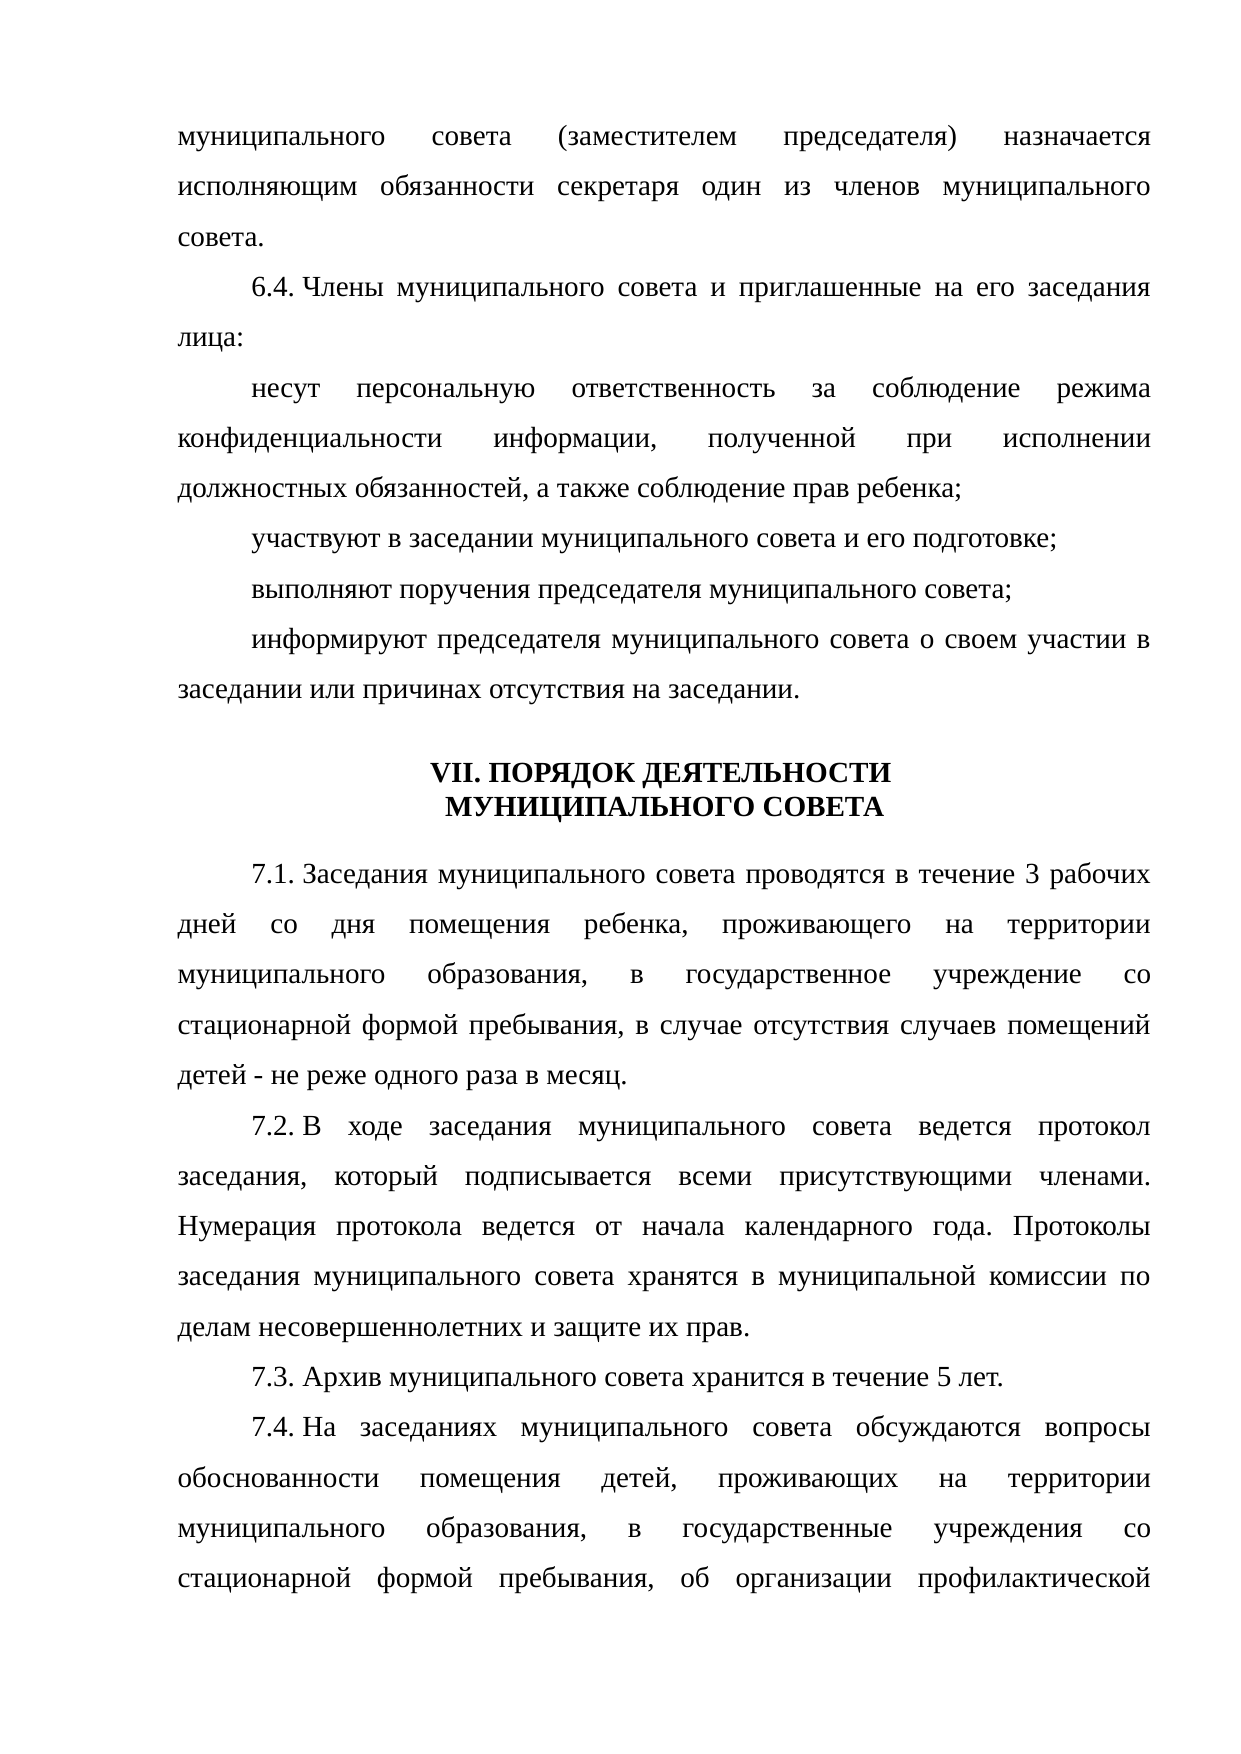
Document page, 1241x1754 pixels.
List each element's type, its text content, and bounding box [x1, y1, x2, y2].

text 6.4..Члены муниципального совета и приглашенные на его заседания лица: [177, 269, 1152, 353]
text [177, 118, 1152, 252]
text 7.3. Архив муниципального совета хранится в течение 5 лет. [177, 1359, 1152, 1393]
text несут персональную ответственность за соблюдение режима конфиденциальности информации, полученной при исполнении должностных обязанностей, а также соблюдение прав ребенка; [177, 370, 1152, 504]
text 7.1..Заседания муниципального совета проводятся в течение 3 рабочих дней со дня помещения ребенка, проживающего на территории муниципального образования, в государственное учреждение со стационарной формой пребывания, в случае отсутствия случаев помещений детей - не реже одного раза в месяц. [177, 856, 1152, 1091]
text выполняют поручения председателя муниципального совета; [177, 571, 1152, 604]
text участвуют в заседании муниципального совета и его подготовке; [177, 521, 1152, 554]
text 7.2..В ходе заседания муниципального совета ведется протокол заседания, который подписывается всеми присутствующими членами. Нумерация протокола ведется от начала календарного года. Протоколы заседания муниципального совета хранятся в муниципальной комиссии по делам несовершеннолетних и защите их прав. [177, 1108, 1152, 1342]
text VII. ПОРЯДОК ДЕЯТЕЛЬНОСТИ МУНИЦИПАЛЬНОГО СОВЕТА [177, 755, 1152, 822]
text информируют председателя муниципального совета о своем участии в заседании или причинах отсутствия на заседании. [177, 621, 1152, 705]
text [177, 1409, 1152, 1594]
